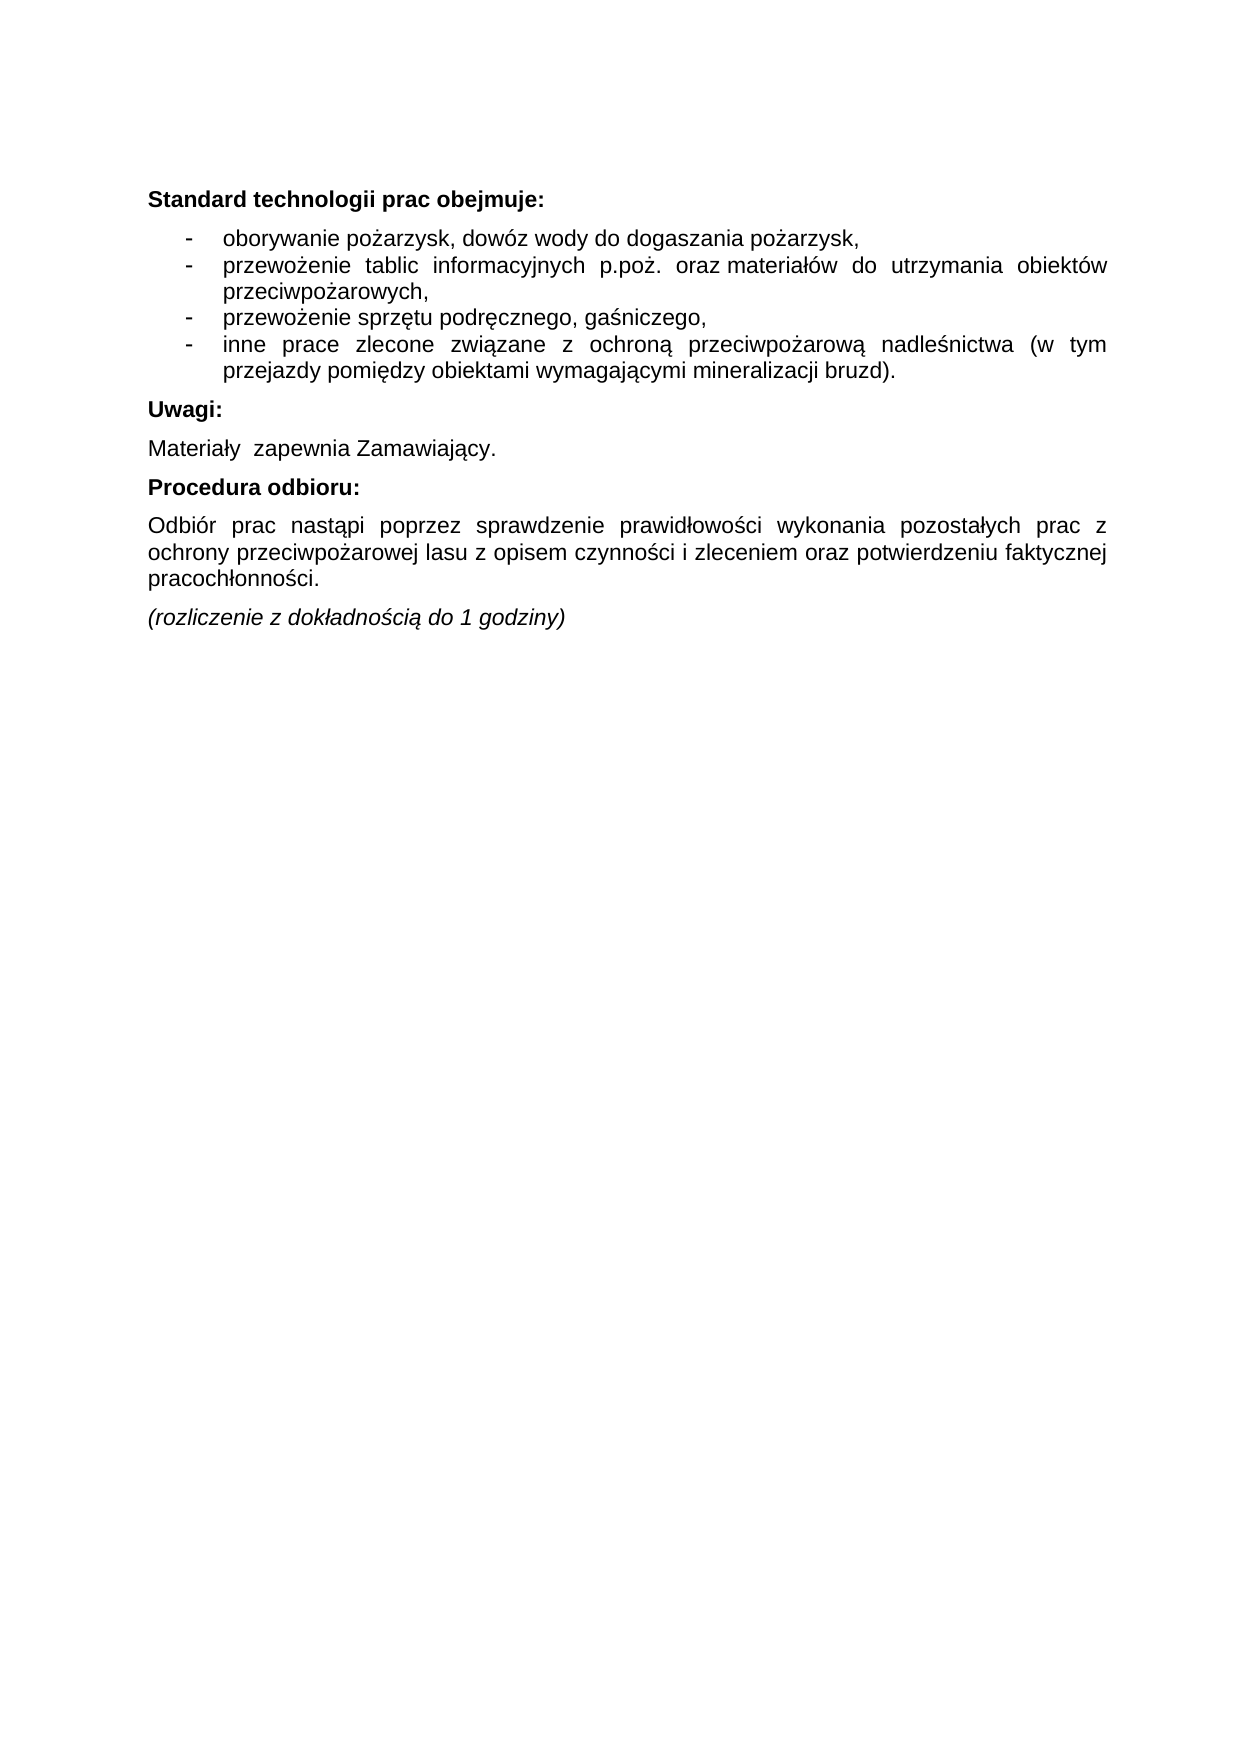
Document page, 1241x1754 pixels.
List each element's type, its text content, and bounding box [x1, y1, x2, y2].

text Procedura odbioru: [148, 474, 1107, 500]
list oborywanie pożarzysk, dowóz wody do dogaszania pożarzysk, [185, 225, 1107, 252]
list przewożenie tablic informacyjnych p.poż. oraz materiałów do utrzymania obiektów przeciwpożarowych, [185, 252, 1107, 304]
text (rozliczenie z dokładnością do 1 godziny) [148, 604, 1107, 630]
list przewożenie sprzętu podręcznego, gaśniczego, [185, 304, 1107, 331]
text Uwagi: [148, 396, 1107, 422]
list inne prace zlecone związane z ochroną przeciwpożarową nadleśnictwa (w tym przejazdy pomiędzy obiektami wymagającymi mineralizacji bruzd). [185, 331, 1107, 383]
text Standard technologii prac obejmuje: [148, 186, 1107, 213]
text Materiały zapewnia Zamawiający. [148, 435, 1107, 461]
